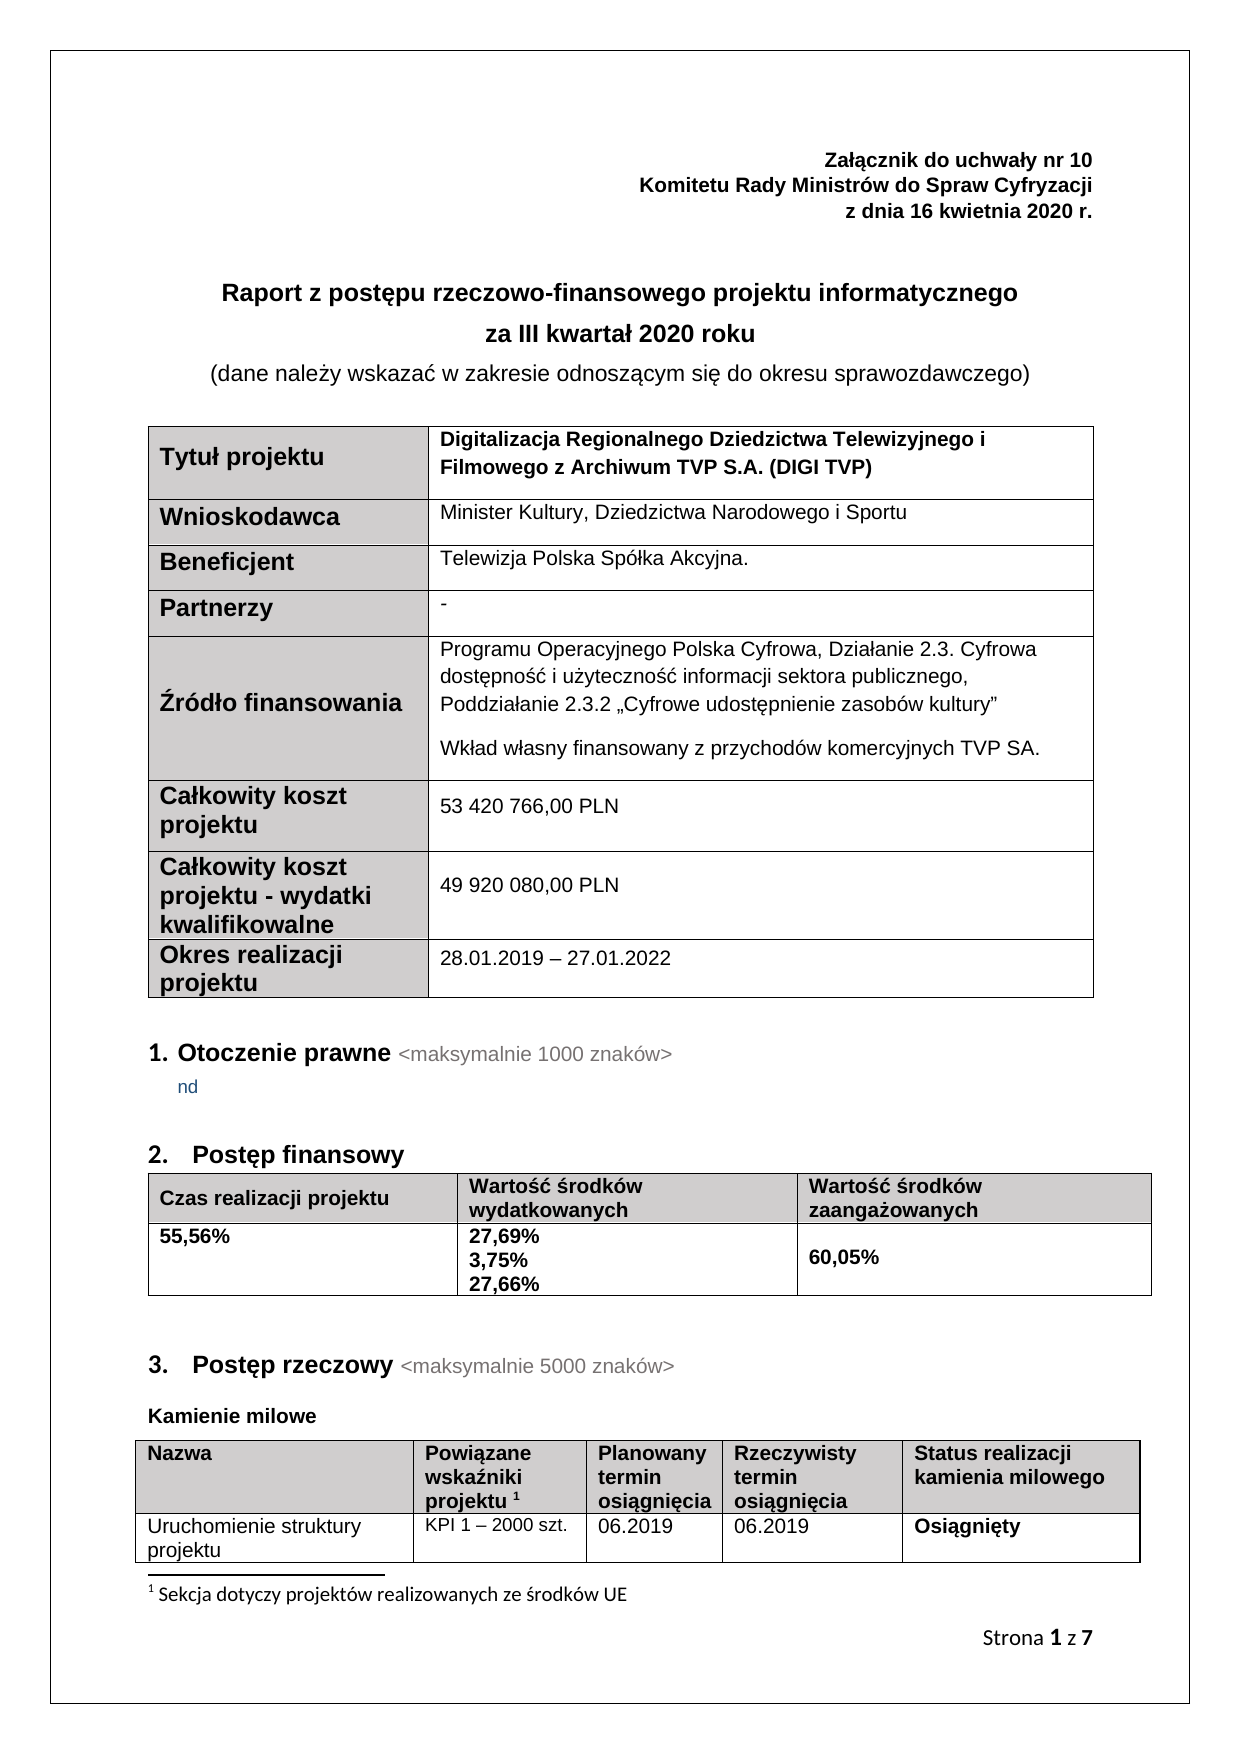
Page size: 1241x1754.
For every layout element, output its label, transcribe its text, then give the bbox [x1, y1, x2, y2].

table_header Tytuł projektu [149, 427, 428, 499]
text (dane należy wskazać w zakresie odnoszącym się do okresu sprawozdawczego) [148, 360, 1093, 386]
table_cell Całkowity koszt projektu [149, 781, 428, 851]
text Komitetu Rady Ministrów do Spraw Cyfryzacji [148, 173, 1093, 197]
table_cell Telewizja Polska Spółka Akcyjna. [429, 546, 1093, 590]
table_cell - [429, 591, 1093, 636]
table_header Planowany termin osiągnięcia [587, 1441, 722, 1513]
table_header Status realizacji kamienia milowego [903, 1441, 1139, 1513]
table_header Wartość środków zaangażowanych [798, 1174, 1151, 1222]
table_header Czas realizacji projektu [149, 1174, 457, 1222]
table_cell Minister Kultury, Dziedzictwa Narodowego i Sportu [429, 500, 1093, 544]
text Załącznik do uchwały nr 10 [148, 147, 1093, 171]
table_cell 55,56% [149, 1224, 457, 1295]
table_header Rzeczywisty termin osiągnięcia [723, 1441, 902, 1513]
table_cell Osiągnięty [903, 1514, 1139, 1562]
table_cell 06.2019 [723, 1514, 902, 1562]
table_header Powiązane wskaźniki projektu [414, 1441, 586, 1513]
subtitle Otoczenie prawne <maksymalnie 1000 znaków> [148, 1036, 1063, 1069]
table_cell Partnerzy [149, 591, 428, 636]
table_cell Okres realizacji projektu [149, 940, 428, 997]
subtitle Postęp rzeczowy <maksymalnie 5000 znaków> [148, 1347, 1093, 1380]
text Kamienie milowe [148, 1404, 1093, 1428]
table_cell KPI 1 – 2000 szt. [414, 1514, 586, 1562]
table_cell Wnioskodawca [149, 500, 428, 544]
subtitle nd [148, 1075, 1093, 1097]
table_cell 28.01.2019 – 27.01.2022 [429, 940, 1093, 997]
table_header Wartość środków wydatkowanych [458, 1174, 797, 1222]
table_cell Programu Operacyjnego Polska Cyfrowa, Działanie 2.3. Cyfrowa dostępność i użyteczność informacji sektora publicznego, Poddziałanie 2.3.2 „Cyfrowe udostępnienie zasobów kultury” Wkład własny finansowany z przychodów komercyjnych TVP SA. [429, 637, 1093, 780]
subtitle Postęp finansowy [148, 1137, 1093, 1170]
table_cell Całkowity koszt projektu - wydatki kwalifikowalne [149, 852, 428, 938]
table_header Nazwa [136, 1441, 413, 1513]
subtitle Raport z postępu rzeczowo-finansowego projektu informatycznego [148, 277, 1093, 306]
table_cell Uruchomienie struktury projektu [136, 1514, 413, 1562]
subtitle za III kwartał 2020 roku [148, 319, 1093, 347]
table_cell 60,05% [798, 1224, 1151, 1295]
text z dnia 16 kwietnia 2020 r. [148, 199, 1093, 223]
table_cell 53 420 766,00 PLN [429, 781, 1093, 851]
table_cell Źródło finansowania [149, 637, 428, 780]
table_cell 06.2019 [587, 1514, 722, 1562]
table_cell 27,69% 3,75% 27,66% [458, 1224, 797, 1295]
table_header Digitalizacja Regionalnego Dziedzictwa Telewizyjnego i Filmowego z Archiwum TVP S.A. (DIGI TVP) [429, 427, 1093, 499]
table_cell Beneficjent [149, 546, 428, 590]
table_cell 49 920 080,00 PLN [429, 852, 1093, 938]
